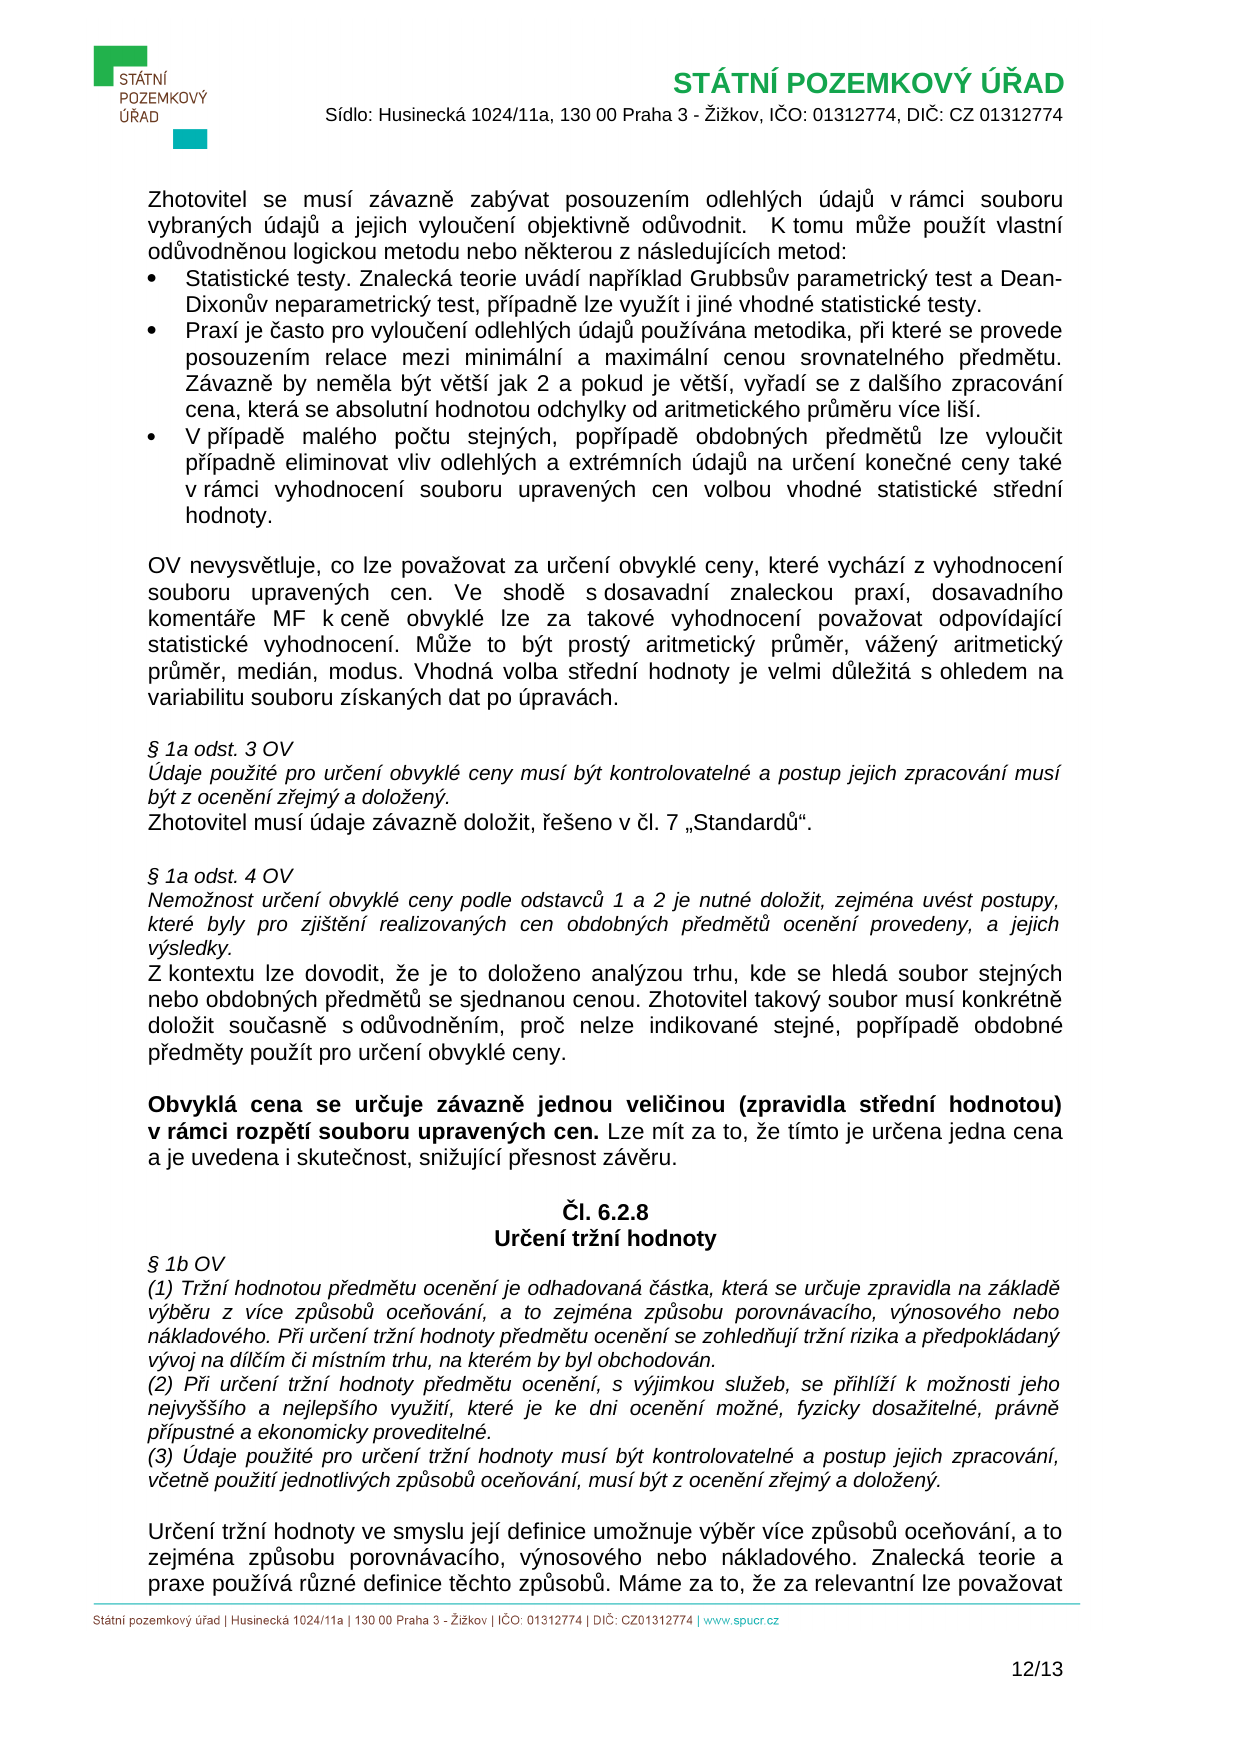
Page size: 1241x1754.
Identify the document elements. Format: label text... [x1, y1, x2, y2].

text OV nevysvětluje, co lze považovat za určení obvyklé ceny, které vychází z vyhodnocení souboru upravených cen. Ve shodě s dosavadní znaleckou praxí, dosavadního komentáře MF k ceně obvyklé lze za takové vyhodnocení považovat odpovídající statistické vyhodnocení. Může to být prostý aritmetický průměr, vážený aritmetický průměr, medián, modus. Vhodná volba střední hodnoty je velmi důležitá s ohledem na variabilitu souboru získaných dat po úpravách. [148, 552, 1063, 710]
list (2) Při určení tržní hodnoty předmětu ocenění, s výjimkou služeb, se přihlíží k možnosti jeho nejvyššího a nejlepšího využití, které je ke dni ocenění možné, fyzicky dosažitelné, právně přípustné a ekonomicky proveditelné. [148, 1372, 1063, 1443]
text Zhotovitel musí údaje závazně doložit, řešeno v čl. 7 „Standardů“. [148, 808, 1063, 835]
list Statistické testy. Znalecká teorie uvádí například Grubbsův parametrický test a Dean-Dixonův neparametrický test, případně lze využít i jiné vhodné statistické testy. [148, 265, 1063, 317]
list (1) Tržní hodnotou předmětu ocenění je odhadovaná částka, která se určuje zpravidla na základě výběru z více způsobů oceňování, a to zejména způsobu porovnávacího, výnosového nebo nákladového. Při určení tržní hodnoty předmětu ocenění se zohledňují tržní rizika a předpokládaný vývoj na dílčím či místním trhu, na kterém by byl obchodován. [148, 1276, 1063, 1372]
list Praxí je často pro vyloučení odlehlých údajů používána metodika, při které se provede posouzením relace mezi minimální a maximální cenou srovnatelného předmětu. Závazně by neměla být větší jak 2 a pokud je větší, vyřadí se z dalšího zpracování cena, která se absolutní hodnotou odchylky od aritmetického průměru více liší. [148, 317, 1063, 423]
text Obvyklá cena se určuje závazně jednou veličinou (zpravidla střední hodnotou) v rámci rozpětí souboru upravených cen. Lze mít za to, že tímto je určena jedna cena a je uvedena i skutečnost, snižující přesnost závěru. [148, 1091, 1063, 1170]
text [148, 1518, 1063, 1597]
text Z kontextu lze dovodit, že je to doloženo analýzou trhu, kde se hledá soubor stejných nebo obdobných předmětů se sjednanou cenou. Zhotovitel takový soubor musí konkrétně doložit současně s odůvodněním, proč nelze indikované stejné, popřípadě obdobné předměty použít pro určení obvyklé ceny. [148, 959, 1063, 1065]
list § 1b OV [148, 1252, 1063, 1276]
list Určení tržní hodnoty [148, 1225, 1063, 1252]
text (3) Údaje použité pro určení tržní hodnoty musí být kontrolovatelné a postup jejich zpracování, včetně použití jednotlivých způsobů oceňování, musí být z ocenění zřejmý a doložený. [148, 1443, 1063, 1491]
text § 1a odst. 3 OV [148, 737, 1063, 761]
text Nemožnost určení obvyklé ceny podle odstavců 1 a 2 je nutné doložit, zejména uvést postupy, které byly pro zjištění realizovaných cen obdobných předmětů ocenění provedeny, a jejich výsledky. [148, 888, 1063, 959]
list V případě malého počtu stejných, popřípadě obdobných předmětů lze vyloučit případně eliminovat vliv odlehlých a extrémních údajů na určení konečné ceny také v rámci vyhodnocení souboru upravených cen volbou vhodné statistické střední hodnoty. [148, 423, 1063, 528]
picture [74, 18, 1103, 1631]
text § 1a odst. 4 OV [148, 864, 1063, 888]
list Zhotovitel se musí závazně zabývat posouzením odlehlých údajů v rámci souboru vybraných údajů a jejich vyloučení objektivně odůvodnit. K tomu může použít vlastní odůvodněnou logickou metodu nebo některou z následujících metod: [148, 186, 1063, 265]
list Čl. 6.2.8 [148, 1199, 1063, 1225]
text Údaje použité pro určení obvyklé ceny musí být kontrolovatelné a postup jejich zpracování musí být z ocenění zřejmý a doložený. [148, 761, 1063, 808]
